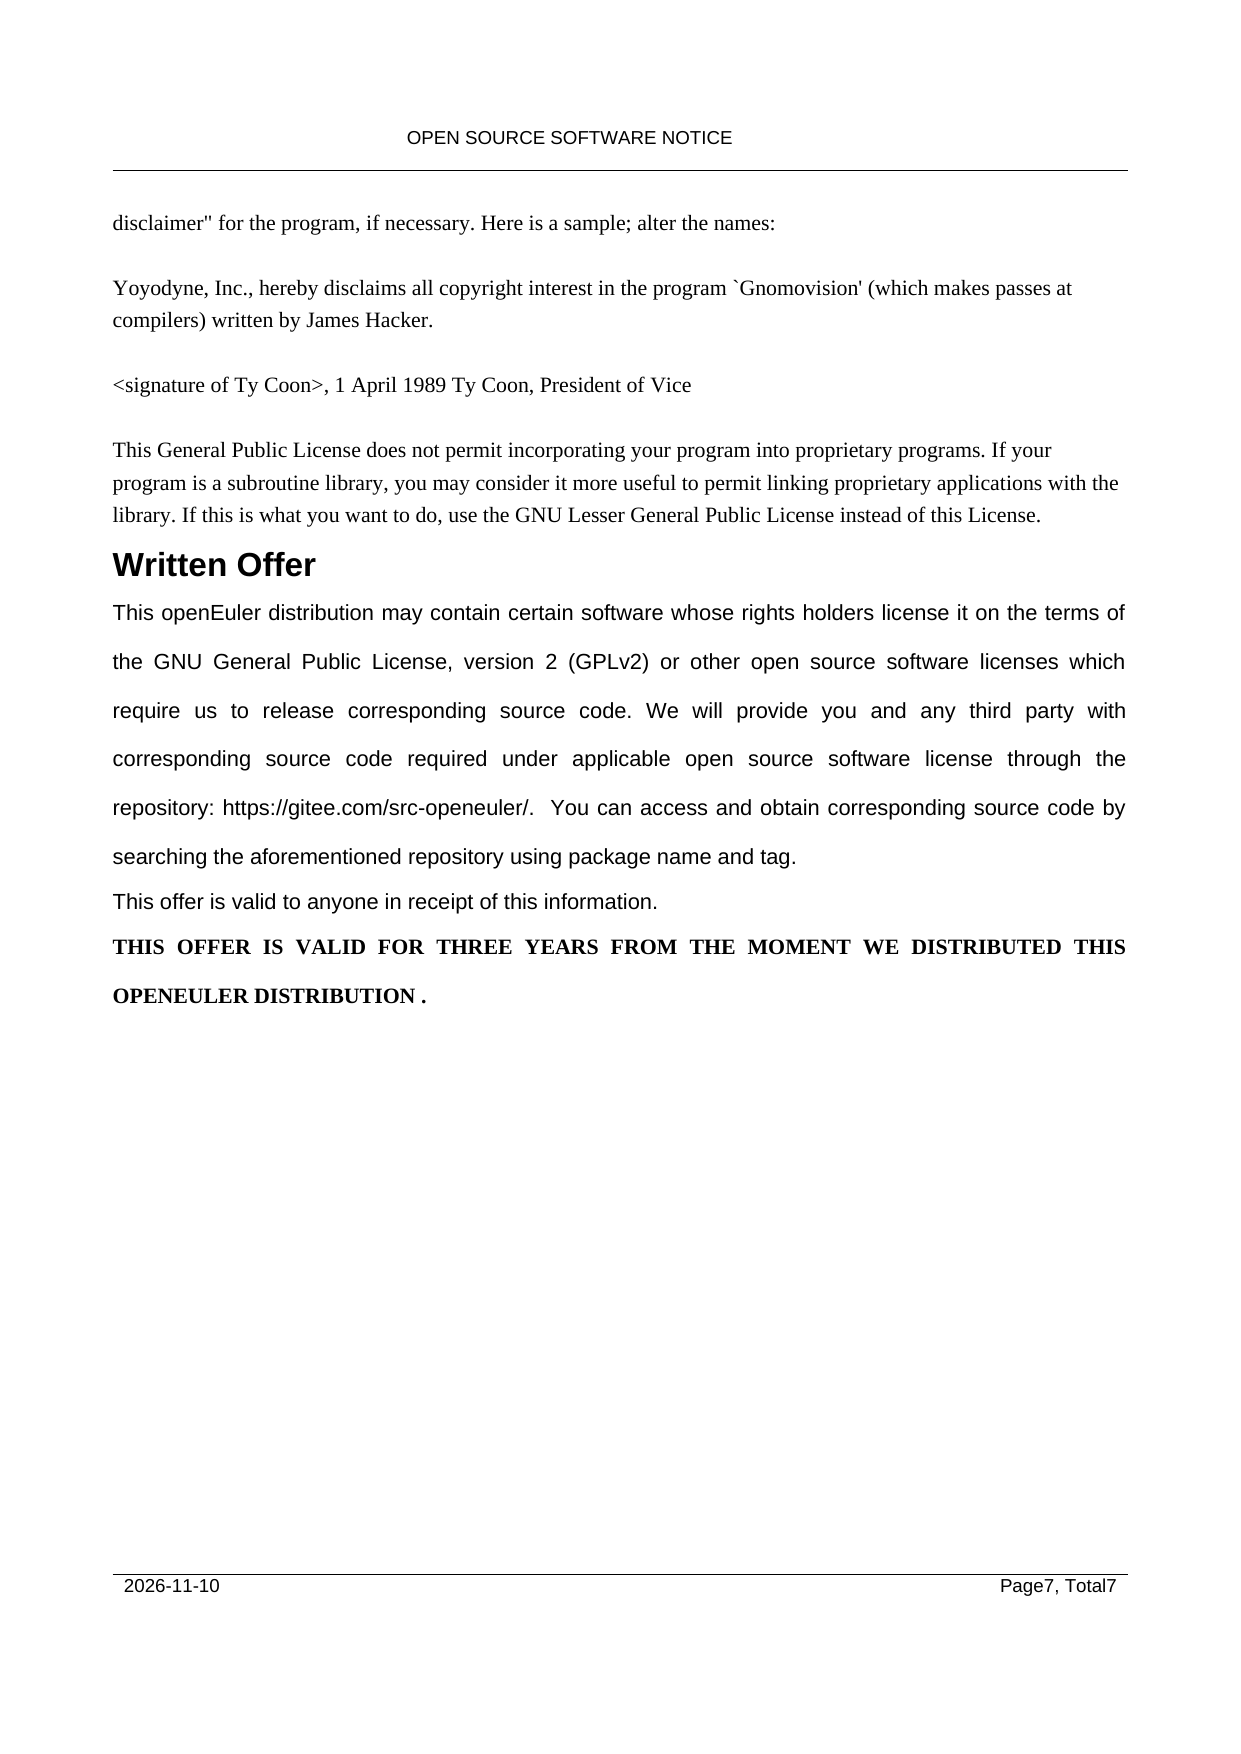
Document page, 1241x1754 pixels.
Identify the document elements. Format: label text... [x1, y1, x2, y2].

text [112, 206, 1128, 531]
text This offer is valid to anyone in receipt of this information. [112, 885, 1128, 918]
text Written Offer [112, 531, 1128, 596]
text THIS OFFER IS VALID FOR THREE YEARS FROM THE MOMENT WE DISTRIBUTED THIS OPENEULER DISTRIBUTION . [112, 930, 1128, 1012]
text This openEuler distribution may contain certain software whose rights holders license it on the terms of the GNU General Public License, version 2 (GPLv2) or other open source software licenses which require us to release corresponding source code. We will provide you and any third party with corresponding source code required under applicable open source software license through the repository: https://gitee.com/src-openeuler/. You can access and obtain corresponding source code by searching the aforementioned repository using package name and tag. [112, 596, 1128, 873]
